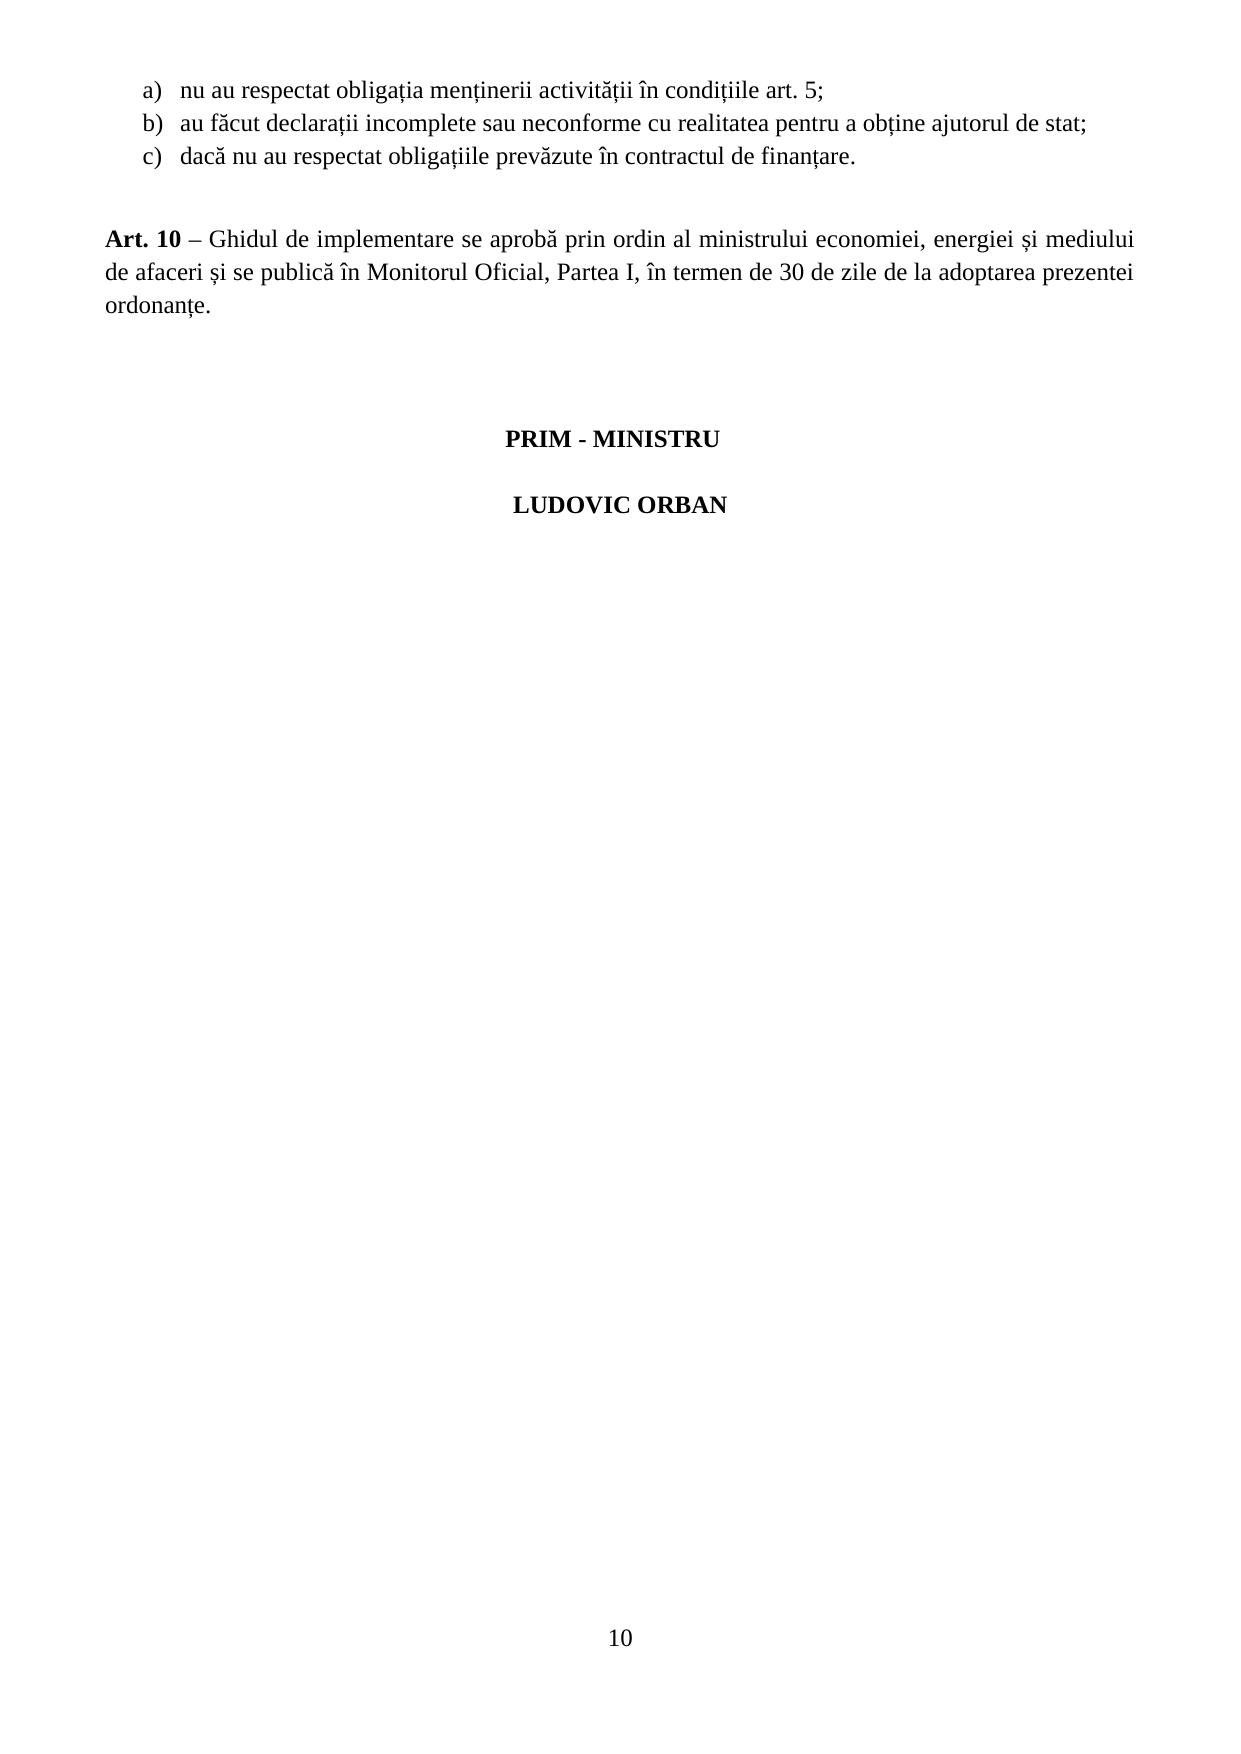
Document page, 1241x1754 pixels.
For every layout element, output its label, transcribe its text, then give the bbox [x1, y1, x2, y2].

text Art. 10 – Ghidul de implementare se aprobă prin ordin al ministrului economiei, energiei și mediului de afaceri și se publică în Monitorul Oficial, Partea I, în termen de 30 de zile de la adoptarea prezentei ordonanțe. [105, 224, 1135, 318]
list au făcut declarații incomplete sau neconforme cu realitatea pentru a obține ajutorul de stat; [142, 108, 1135, 137]
list dacă nu au respectat obligațiile prevăzute în contractul de finanțare. [142, 141, 1135, 170]
text Prim - ministru [105, 424, 1121, 452]
text ludovic orban [105, 490, 1135, 518]
list nu au respectat obligația menținerii activității în condițiile art. 5; [142, 75, 1135, 104]
